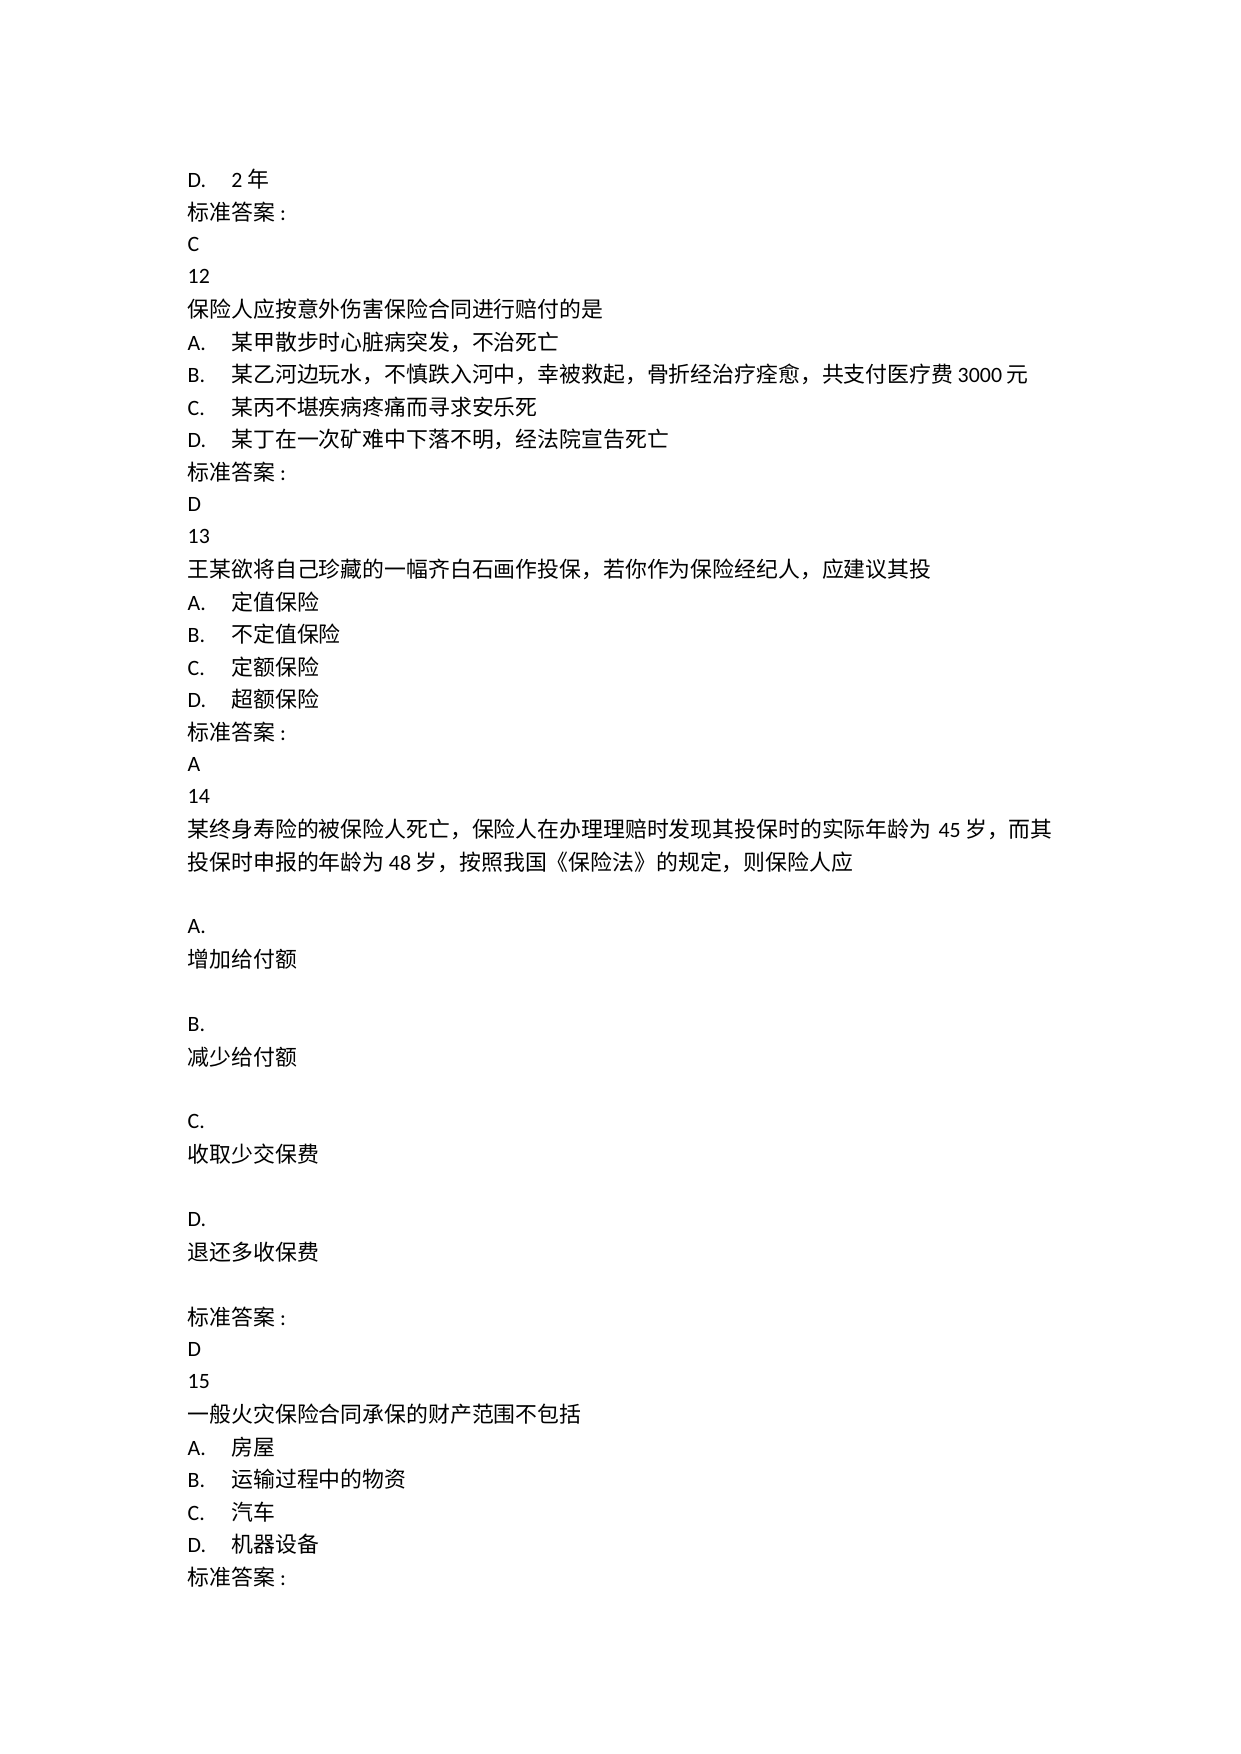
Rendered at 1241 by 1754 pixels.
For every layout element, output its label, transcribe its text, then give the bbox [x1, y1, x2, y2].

text 13 [187, 519, 1053, 552]
text 标准答案 : [187, 1299, 1053, 1332]
text B. 不定值保险 [187, 617, 1053, 649]
text 标准答案 : [187, 714, 1053, 747]
text 标准答案 : [187, 194, 1053, 227]
text 王某欲将自己珍藏的一幅齐白石画作投保，若你作为保险经纪人，应建议其投 [187, 552, 1053, 584]
text 14 [187, 779, 1053, 812]
text 标准答案 : [187, 454, 1053, 487]
text 12 [187, 259, 1053, 292]
text C. [187, 1104, 1053, 1137]
text 某终身寿险的被保险人死亡，保险人在办理理赔时发现其投保时的实际年龄为45岁，而其投保时申报的年龄为48岁，按照我国《保险法》的规定，则保险人应 [187, 812, 1053, 877]
text 标准答案 : [187, 1559, 1053, 1592]
text D [187, 1332, 1053, 1364]
text C. 某丙不堪疾病疼痛而寻求安乐死 [187, 389, 1053, 422]
text A. 房屋 [187, 1429, 1053, 1462]
text 保险人应按意外伤害保险合同进行赔付的是 [187, 292, 1053, 324]
text 15 [187, 1364, 1053, 1397]
text D [187, 487, 1053, 519]
text D. 超额保险 [187, 682, 1053, 714]
text D. 某丁在一次矿难中下落不明，经法院宣告死亡 [187, 422, 1053, 454]
text C. 汽车 [187, 1494, 1053, 1527]
text D. 机器设备 [187, 1527, 1053, 1559]
text B. [187, 1007, 1053, 1039]
text C. 定额保险 [187, 649, 1053, 682]
text 增加给付额 [187, 942, 1053, 974]
text B. 运输过程中的物资 [187, 1462, 1053, 1494]
text 一般火灾保险合同承保的财产范围不包括 [187, 1397, 1053, 1429]
text A [187, 747, 1053, 779]
text A. 定值保险 [187, 584, 1053, 617]
text D. 2年 [187, 162, 1053, 194]
text D. [187, 1202, 1053, 1234]
text 退还多收保费 [187, 1234, 1053, 1267]
text 减少给付额 [187, 1039, 1053, 1072]
text B. 某乙河边玩水，不慎跌入河中，幸被救起，骨折经治疗痊愈，共支付医疗费3000元 [187, 357, 1053, 389]
text A. 某甲散步时心脏病突发，不治死亡 [187, 324, 1053, 357]
text 收取少交保费 [187, 1137, 1053, 1169]
text A. [187, 909, 1053, 942]
text C [187, 227, 1053, 259]
